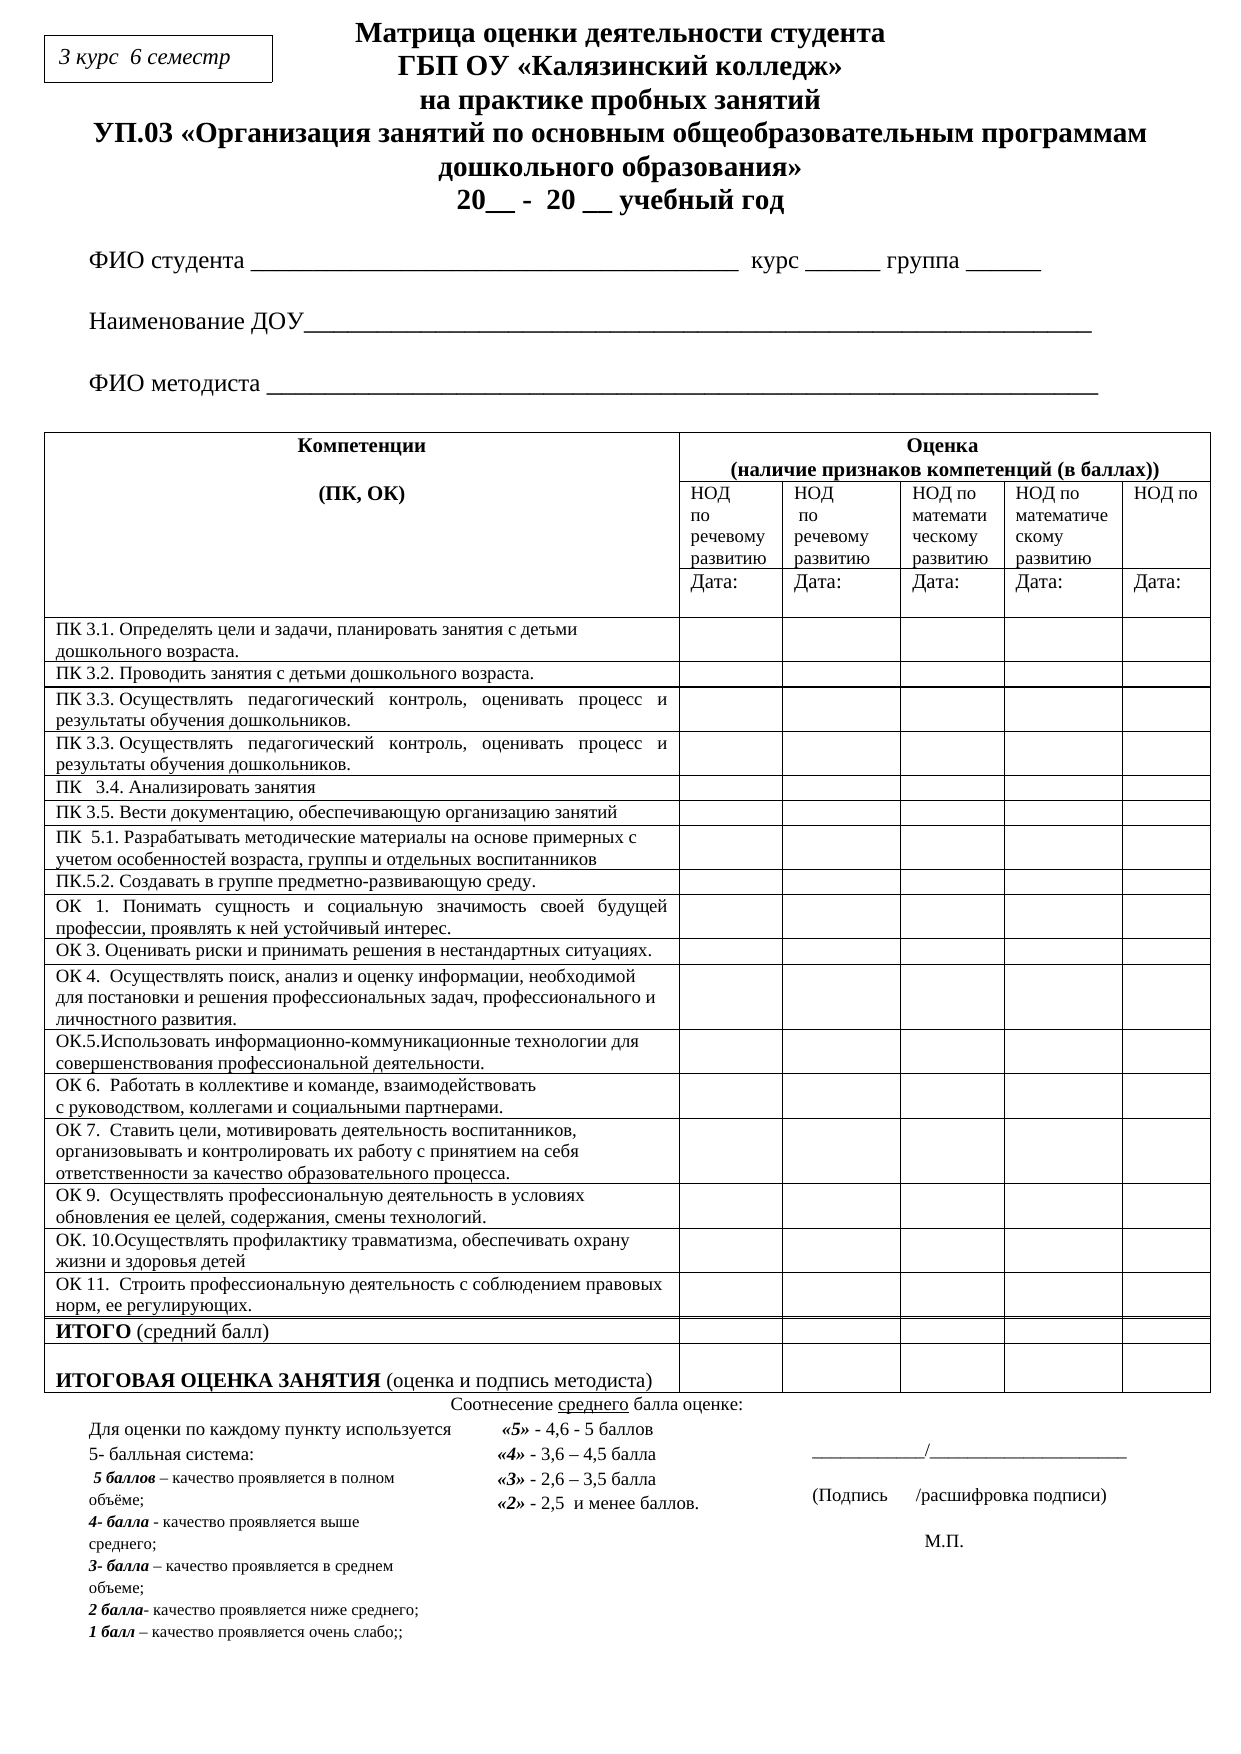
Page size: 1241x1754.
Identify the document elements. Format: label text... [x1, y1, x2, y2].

table_cell [1005, 801, 1122, 825]
table_cell Дата: [1005, 569, 1122, 617]
table_cell НОД по [1123, 482, 1210, 568]
table_cell ОК 1. Понимать сущность и социальную значимость своей будущей профессии, проявлять к ней устойчивый интерес. [45, 895, 679, 938]
table_cell ОК 11. Строить профессиональную деятельность с соблюдением правовых норм, ее регулирующих. [45, 1273, 679, 1316]
table_cell НОД по математическому развитию [1005, 482, 1122, 568]
table_cell [680, 1184, 782, 1227]
table_cell [1123, 688, 1210, 731]
table_cell ОК 9. Осуществлять профессиональную деятельность в условиях обновления ее целей, содержания, смены технологий. [45, 1184, 679, 1227]
table_cell НОД по математическому развитию [901, 482, 1004, 568]
table_cell [783, 1344, 900, 1392]
table_cell [1123, 965, 1210, 1029]
table_cell [901, 801, 1004, 825]
table_cell ПК.5.2. Создавать в группе предметно-развивающую среду. [45, 870, 679, 894]
table_cell Дата: [901, 569, 1004, 617]
table_cell [901, 826, 1004, 869]
table_cell [1123, 732, 1210, 775]
table_cell [783, 662, 900, 686]
table_cell [680, 1229, 782, 1272]
table_cell [783, 1119, 900, 1183]
table_cell [1123, 1344, 1210, 1392]
table_cell [783, 939, 900, 963]
table_cell [901, 1119, 1004, 1183]
table_cell [1005, 688, 1122, 731]
table_header Компетенции (ПК, ОК) [45, 433, 679, 617]
table_cell ПК 5.1. Разрабатывать методические материалы на основе примерных с учетом особенностей возраста, группы и отдельных воспитанников [45, 826, 679, 869]
table_cell [680, 801, 782, 825]
table_cell [783, 1074, 900, 1117]
table_header Оценка (наличие признаков компетенций (в баллах)) [680, 433, 1210, 481]
text (Подпись /расшифровка подписи) [812, 1484, 1152, 1506]
table_cell ПК 3.5. Вести документацию, обеспечивающую организацию занятий [45, 801, 679, 825]
table_cell [901, 688, 1004, 731]
table_cell [1005, 776, 1122, 800]
table_cell [1005, 618, 1122, 661]
table_cell [783, 732, 900, 775]
table_cell [680, 618, 782, 661]
table_cell [783, 965, 900, 1029]
table_cell [1005, 939, 1122, 963]
table_cell [901, 939, 1004, 963]
table_cell [1123, 1184, 1210, 1227]
table_cell [901, 618, 1004, 661]
table_cell [680, 1319, 782, 1343]
table_cell [680, 1344, 782, 1392]
text Для оценки по каждому пункту используется [89, 1418, 439, 1439]
table_cell [680, 1074, 782, 1117]
text ____________/_____________________ [812, 1439, 1152, 1460]
table_cell [1005, 1319, 1122, 1343]
table_cell [1005, 895, 1122, 938]
table_cell [1005, 662, 1122, 686]
text 20__ - 20 __ учебный год [89, 182, 1152, 216]
table_cell [1123, 1074, 1210, 1117]
table_cell ОК 7. Ставить цели, мотивировать деятельность воспитанников, организовывать и контролировать их работу с принятием на себя ответственности за качество образовательного процесса. [45, 1119, 679, 1183]
table_cell [783, 1273, 900, 1316]
text 3- балла – качество проявляется в среднем объеме; [89, 1555, 428, 1597]
table_cell [1005, 826, 1122, 869]
text Наименование ДОУ______________________________________________________ [89, 273, 1152, 336]
table_cell ПК 3.3. Осуществлять педагогический контроль, оценивать процесс и результаты обучения дошкольников. [45, 732, 679, 775]
table_cell [1005, 732, 1122, 775]
table_cell [680, 870, 782, 894]
table_cell [680, 688, 782, 731]
table_cell ОК 6. Работать в коллективе и команде, взаимодействовать с руководством, коллегами и социальными партнерами. [45, 1074, 679, 1117]
table_cell ПК 3.1. Определять цели и задачи, планировать занятия с детьми дошкольного возраста. [45, 618, 679, 661]
text Матрица оценки деятельности студента [89, 15, 1152, 48]
table_cell [901, 1319, 1004, 1343]
table_cell [901, 1229, 1004, 1272]
text 5- балльная система: [89, 1443, 428, 1464]
text ФИО методиста _________________________________________________________ [89, 364, 1152, 398]
table_cell [1005, 1119, 1122, 1183]
table_cell [783, 895, 900, 938]
table_cell [1123, 1030, 1210, 1073]
table_cell [783, 1229, 900, 1272]
table_cell [1123, 826, 1210, 869]
table_cell [680, 1273, 782, 1316]
table_cell [783, 688, 900, 731]
table_cell [901, 776, 1004, 800]
table_cell Дата: [680, 569, 782, 617]
table_cell [1123, 801, 1210, 825]
table_cell [1123, 870, 1210, 894]
table_cell [680, 732, 782, 775]
table_cell [783, 870, 900, 894]
table_cell [680, 939, 782, 963]
table_cell [783, 1319, 900, 1343]
table_cell [1005, 1184, 1122, 1227]
table_cell [680, 662, 782, 686]
table_cell [1123, 1319, 1210, 1343]
table_cell ОК 4. Осуществлять поиск, анализ и оценку информации, необходимой для постановки и решения профессиональных задач, профессионального и личностного развития. [45, 965, 679, 1029]
table_cell [1005, 965, 1122, 1029]
text ФИО студента _______________________________________ курс ______ группа ______ [89, 216, 1152, 273]
table_cell [901, 1273, 1004, 1316]
table_cell ИТОГО (средний балл) [45, 1319, 679, 1343]
table_cell [901, 870, 1004, 894]
text 2 балла- качество проявляется ниже среднего; 1 балл – качество проявляется очень слабо;; [89, 1599, 428, 1641]
table_cell [901, 1344, 1004, 1392]
table_cell ОК.5.Использовать информационно-коммуникационные технологии для совершенствования профессиональной деятельности. [45, 1030, 679, 1073]
table_cell ИТОГОВАЯ ОЦЕНКА ЗАНЯТИЯ (оценка и подпись методиста) [45, 1344, 679, 1392]
table_cell [901, 965, 1004, 1029]
table_cell [783, 1184, 900, 1227]
table_cell [1005, 1229, 1122, 1272]
table_cell [901, 732, 1004, 775]
table_cell ПК 3.4. Анализировать занятия [45, 776, 679, 800]
table_cell ПК 3.2. Проводить занятия с детьми дошкольного возраста. [45, 662, 679, 686]
table_cell [901, 1030, 1004, 1073]
table_cell ОК. 10.Осуществлять профилактику травматизма, обеспечивать охрану жизни и здоровья детей [45, 1229, 679, 1272]
text ГБП ОУ «Калязинский колледж» на практике пробных занятий [89, 48, 1152, 115]
table_cell Дата: [1123, 569, 1210, 617]
table_cell [1123, 1229, 1210, 1272]
table_cell [680, 965, 782, 1029]
table_cell [1005, 1074, 1122, 1117]
text М.П. [812, 1530, 1152, 1584]
table_cell НОД по речевому развитию [680, 482, 782, 568]
table_cell [1005, 1273, 1122, 1316]
table_cell [680, 895, 782, 938]
table_cell [1005, 1344, 1122, 1392]
table_cell [1005, 1030, 1122, 1073]
table_cell [901, 1184, 1004, 1227]
table_cell [783, 1030, 900, 1073]
table_cell [680, 1030, 782, 1073]
table_cell [1123, 1119, 1210, 1183]
table_cell [1123, 939, 1210, 963]
table_cell [1123, 662, 1210, 686]
table_cell [901, 662, 1004, 686]
table_cell [783, 618, 900, 661]
table_cell [1123, 776, 1210, 800]
table_cell [1123, 618, 1210, 661]
text 4- балла - качество проявляется выше среднего; [89, 1511, 428, 1553]
table_cell [1005, 870, 1122, 894]
table_cell ОК 3. Оценивать риски и принимать решения в нестандартных ситуациях. [45, 939, 679, 963]
table_cell [680, 776, 782, 800]
table_cell [783, 826, 900, 869]
table_cell [901, 895, 1004, 938]
table_cell [783, 776, 900, 800]
table_cell [680, 1119, 782, 1183]
table_cell НОД по речевому развитию [783, 482, 900, 568]
table_cell [783, 801, 900, 825]
table_cell ПК 3.3. Осуществлять педагогический контроль, оценивать процесс и результаты обучения дошкольников. [45, 688, 679, 731]
table_cell [1123, 895, 1210, 938]
table_cell Дата: [783, 569, 900, 617]
table_cell [1123, 1273, 1210, 1316]
text Соотнесение среднего балла оценке: «5» - 4,6 - 5 баллов «4» - 3,6 – 4,5 балла «3» - 2,6 – 3,5 балла «2» - 2,5 и менее баллов. [450, 1393, 790, 1514]
text 5 баллов – качество проявляется в полном объёме; [89, 1467, 428, 1509]
text УП.03 «Организация занятий по основным общеобразовательным программам дошкольного образования» [89, 115, 1152, 182]
table_cell [680, 826, 782, 869]
table_cell [901, 1074, 1004, 1117]
